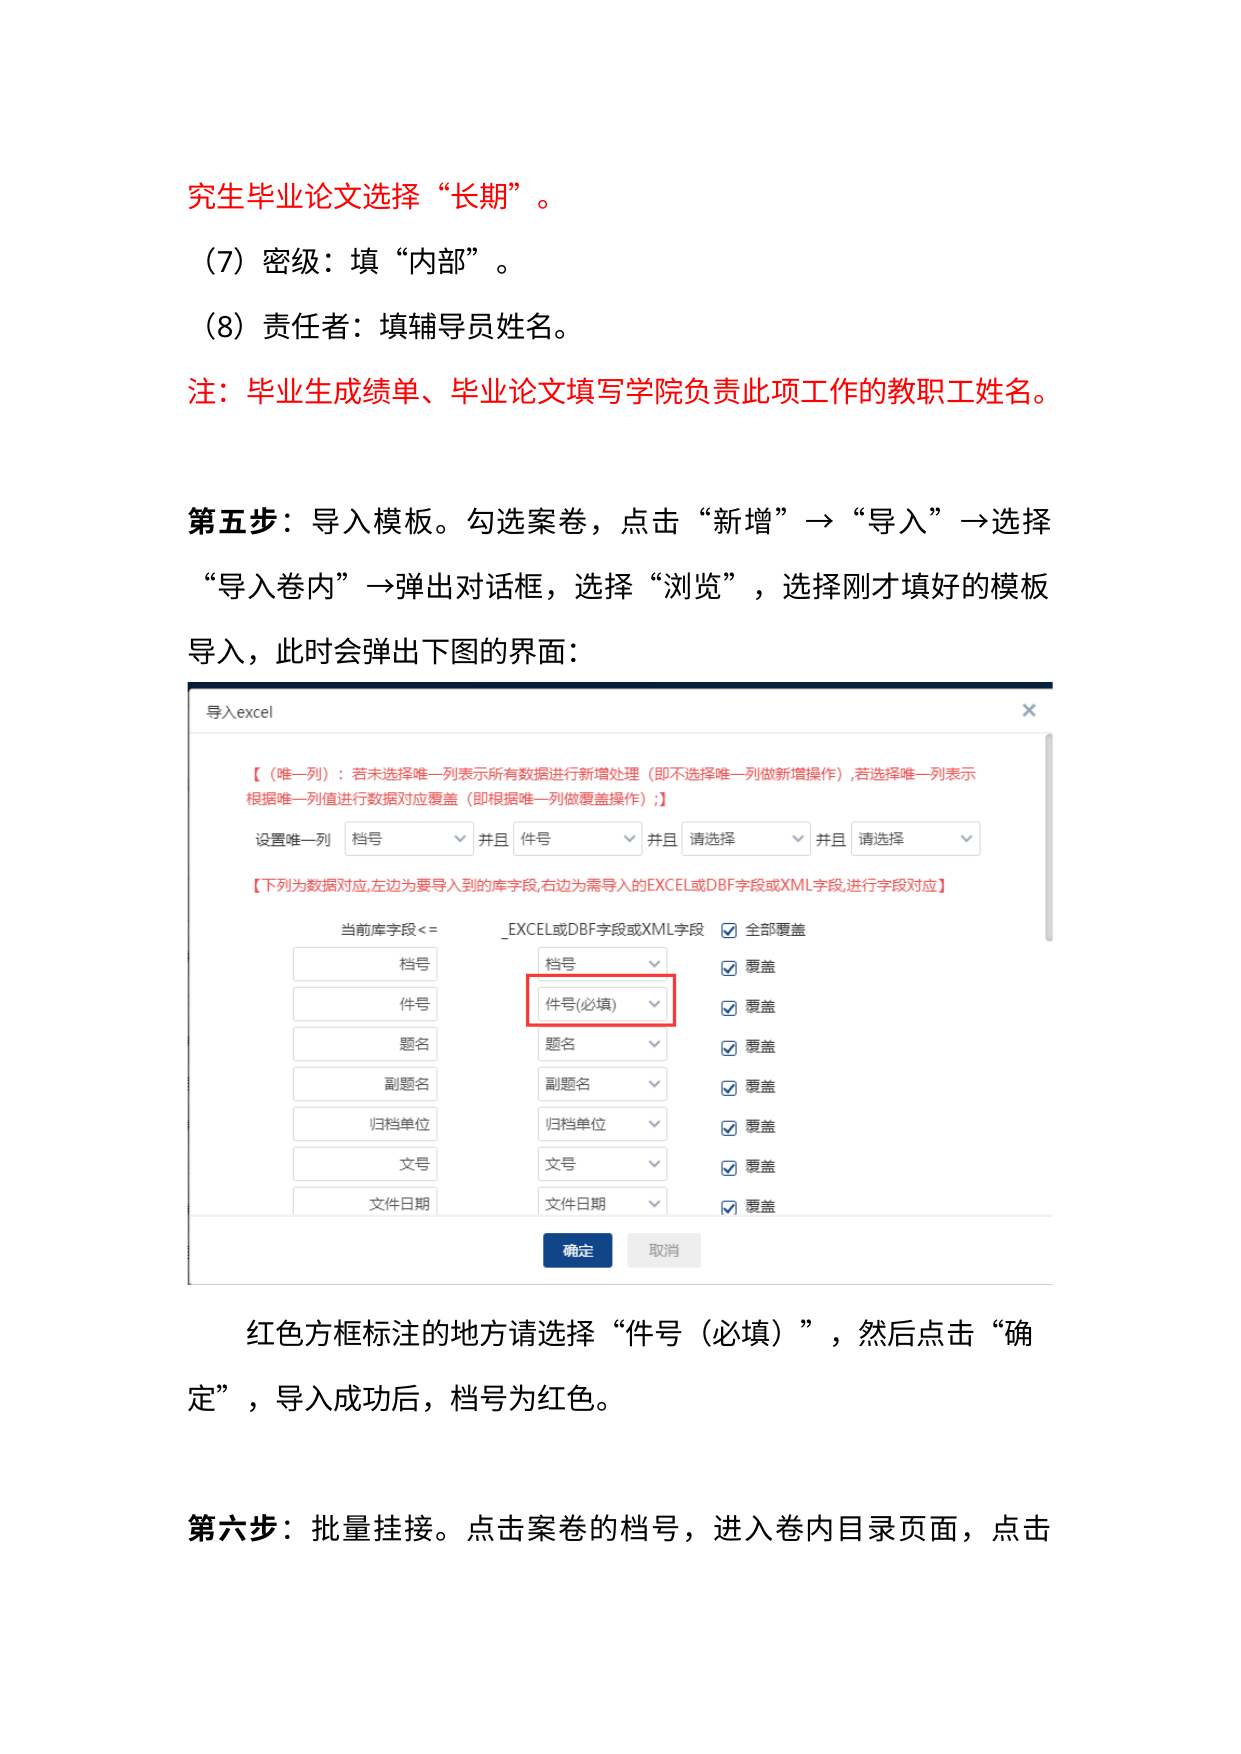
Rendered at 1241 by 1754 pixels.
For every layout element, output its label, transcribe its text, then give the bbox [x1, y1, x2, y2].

text 第五步：导入模板。勾选案卷，点击“新增”→“导入”→选择“导入卷内”→弹出对话框，选择“浏览”，选择刚才填好的模板导入，此时会弹出下图的界面： [187, 487, 1053, 682]
text 注：毕业生成绩单、毕业论文填写学院负责此项工作的教职工姓名。 [187, 357, 1053, 422]
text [187, 1494, 1053, 1559]
text 红色方框标注的地方请选择“件号（必填）”，然后点击“确定”，导入成功后，档号为红色。 [187, 1299, 1053, 1429]
text （7）密级：填“内部”。 [187, 227, 1053, 292]
text （8）责任者：填辅导员姓名。 [187, 292, 1053, 357]
picture [187, 682, 1053, 1285]
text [187, 162, 1053, 227]
